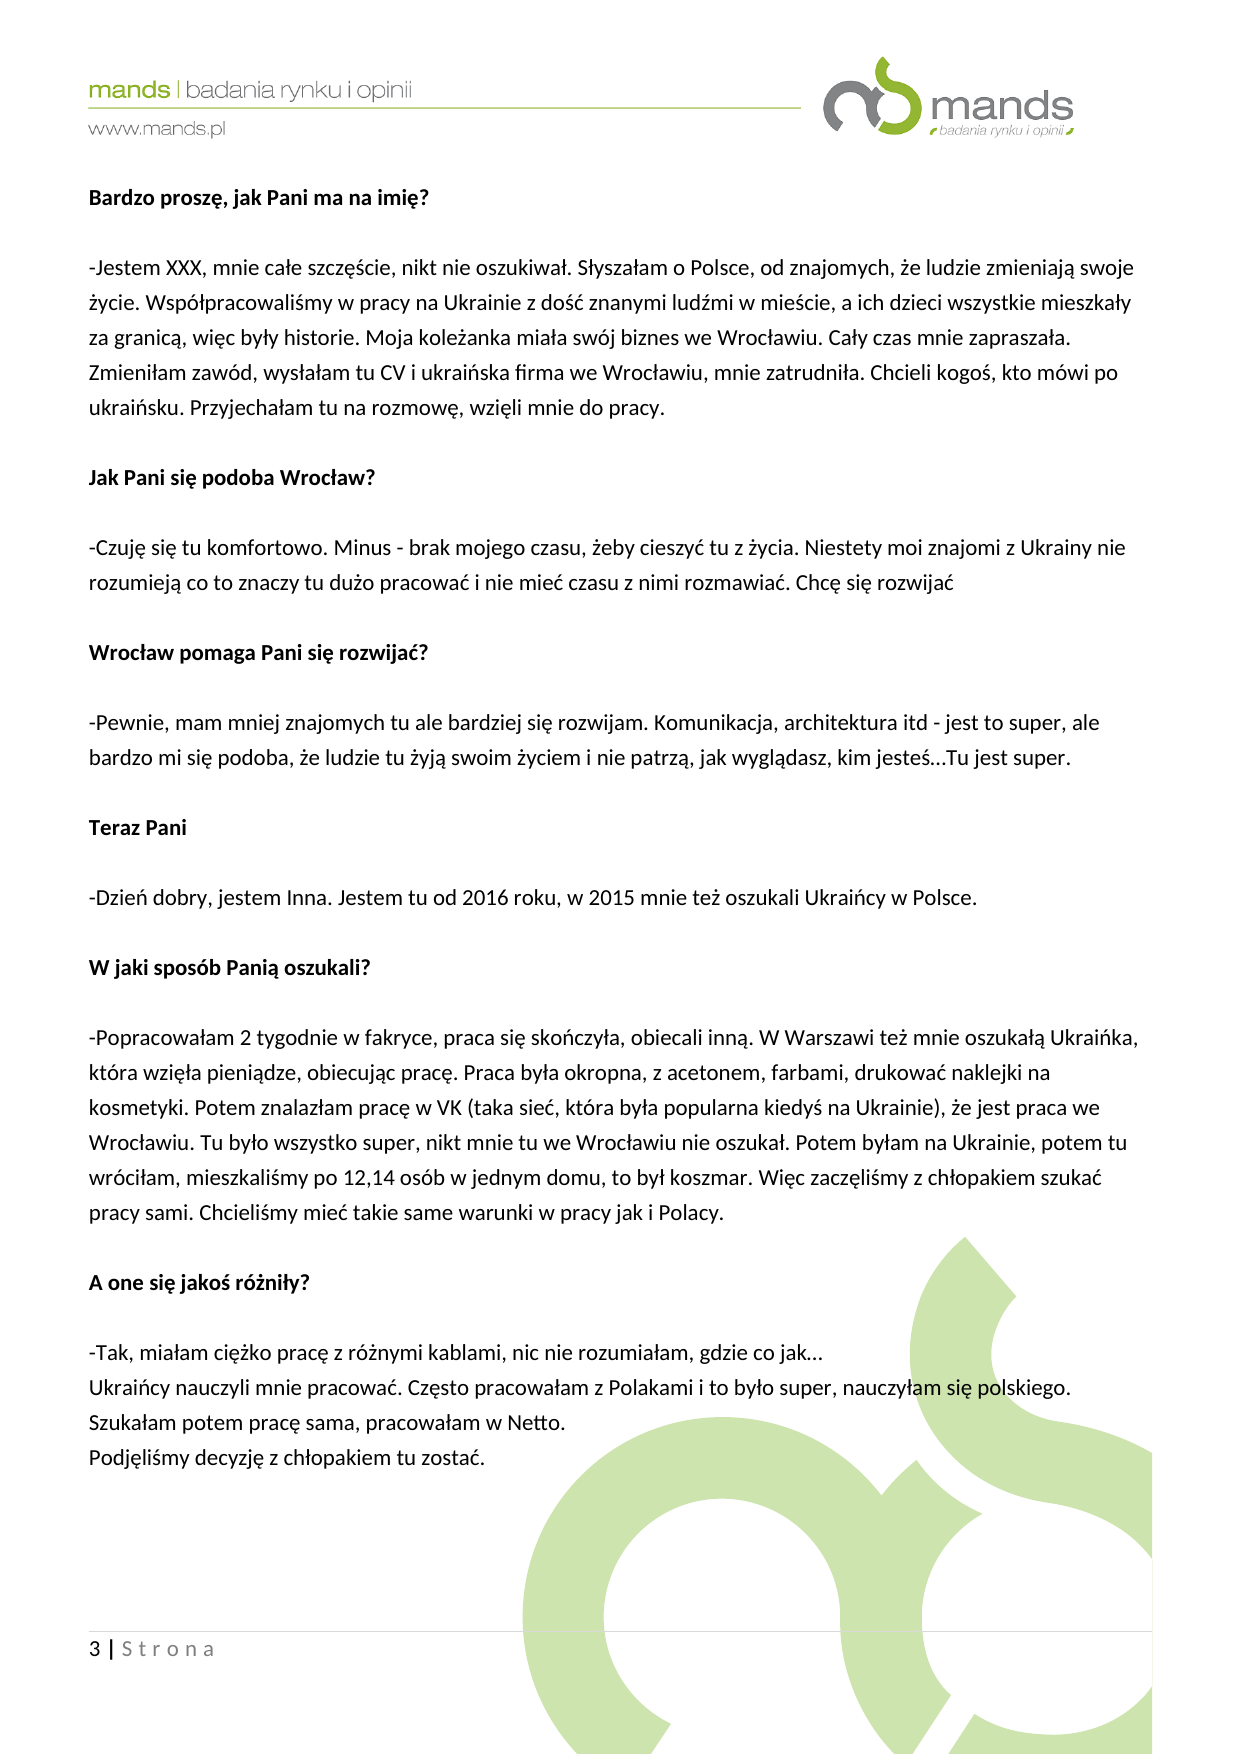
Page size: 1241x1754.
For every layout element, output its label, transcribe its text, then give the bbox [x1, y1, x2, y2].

text -Jestem XXX, mnie całe szczęście, nikt nie oszukiwał. Słyszałam o Polsce, od znajomych, że ludzie zmieniają swoje życie. Współpracowaliśmy w pracy na Ukrainie z dość znanymi ludźmi w mieście, a ich dzieci wszystkie mieszkały za granicą, więc były historie. Moja koleżanka miała swój biznes we Wrocławiu. Cały czas mnie zapraszała. Zmieniłam zawód, wysłałam tu CV i ukraińska firma we Wrocławiu, mnie zatrudniła. Chcieli kogoś, kto mówi po ukraińsku. Przyjechałam tu na rozmowę, wzięli mnie do pracy. [89, 253, 1152, 421]
text -Pewnie, mam mniej znajomych tu ale bardziej się rozwijam. Komunikacja, architektura itd - jest to super, ale bardzo mi się podoba, że ludzie tu żyją swoim życiem i nie patrzą, jak wyglądasz, kim jesteś…Tu jest super. [89, 708, 1152, 771]
text Bardzo proszę, jak Pani ma na imię? [89, 183, 1152, 211]
text Podjęliśmy decyzję z chłopakiem tu zostać. [89, 1443, 1152, 1471]
text Wrocław pomaga Pani się rozwijać? [89, 638, 1152, 666]
text A one się jakoś różniły? [89, 1268, 1152, 1296]
text -Popracowałam 2 tygodnie w fakryce, praca się skończyła, obiecali inną. W Warszawi też mnie oszukałą Ukraińka, która wzięła pieniądze, obiecując pracę. Praca była okropna, z acetonem, farbami, drukować naklejki na kosmetyki. Potem znalazłam pracę w VK (taka sieć, która była popularna kiedyś na Ukrainie), że jest praca we Wrocławiu. Tu było wszystko super, nikt mnie tu we Wrocławiu nie oszukał. Potem byłam na Ukrainie, potem tu wróciłam, mieszkaliśmy po 12,14 osób w jednym domu, to był koszmar. Więc zaczęliśmy z chłopakiem szukać pracy sami. Chcieliśmy mieć takie same warunki w pracy jak i Polacy. [89, 1023, 1152, 1226]
text Jak Pani się podoba Wrocław? [89, 463, 1152, 491]
text -Czuję się tu komfortowo. Minus - brak mojego czasu, żeby cieszyć tu z życia. Niestety moi znajomi z Ukrainy nie rozumieją co to znaczy tu dużo pracować i nie mieć czasu z nimi rozmawiać. Chcę się rozwijać [89, 533, 1152, 596]
text Ukraińcy nauczyli mnie pracować. Często pracowałam z Polakami i to było super, nauczyłam się polskiego. Szukałam potem pracę sama, pracowałam w Netto. [89, 1373, 1152, 1436]
text W jaki sposób Panią oszukali? [89, 953, 1152, 981]
text -Tak, miałam ciężko pracę z różnymi kablami, nic nie rozumiałam, gdzie co jak… [89, 1338, 1152, 1366]
picture [0, 0, 1151, 177]
text Teraz Pani [89, 813, 1152, 841]
text -Dzień dobry, jestem Inna. Jestem tu od 2016 roku, w 2015 mnie też oszukali Ukraińcy w Polsce. [89, 883, 1152, 911]
